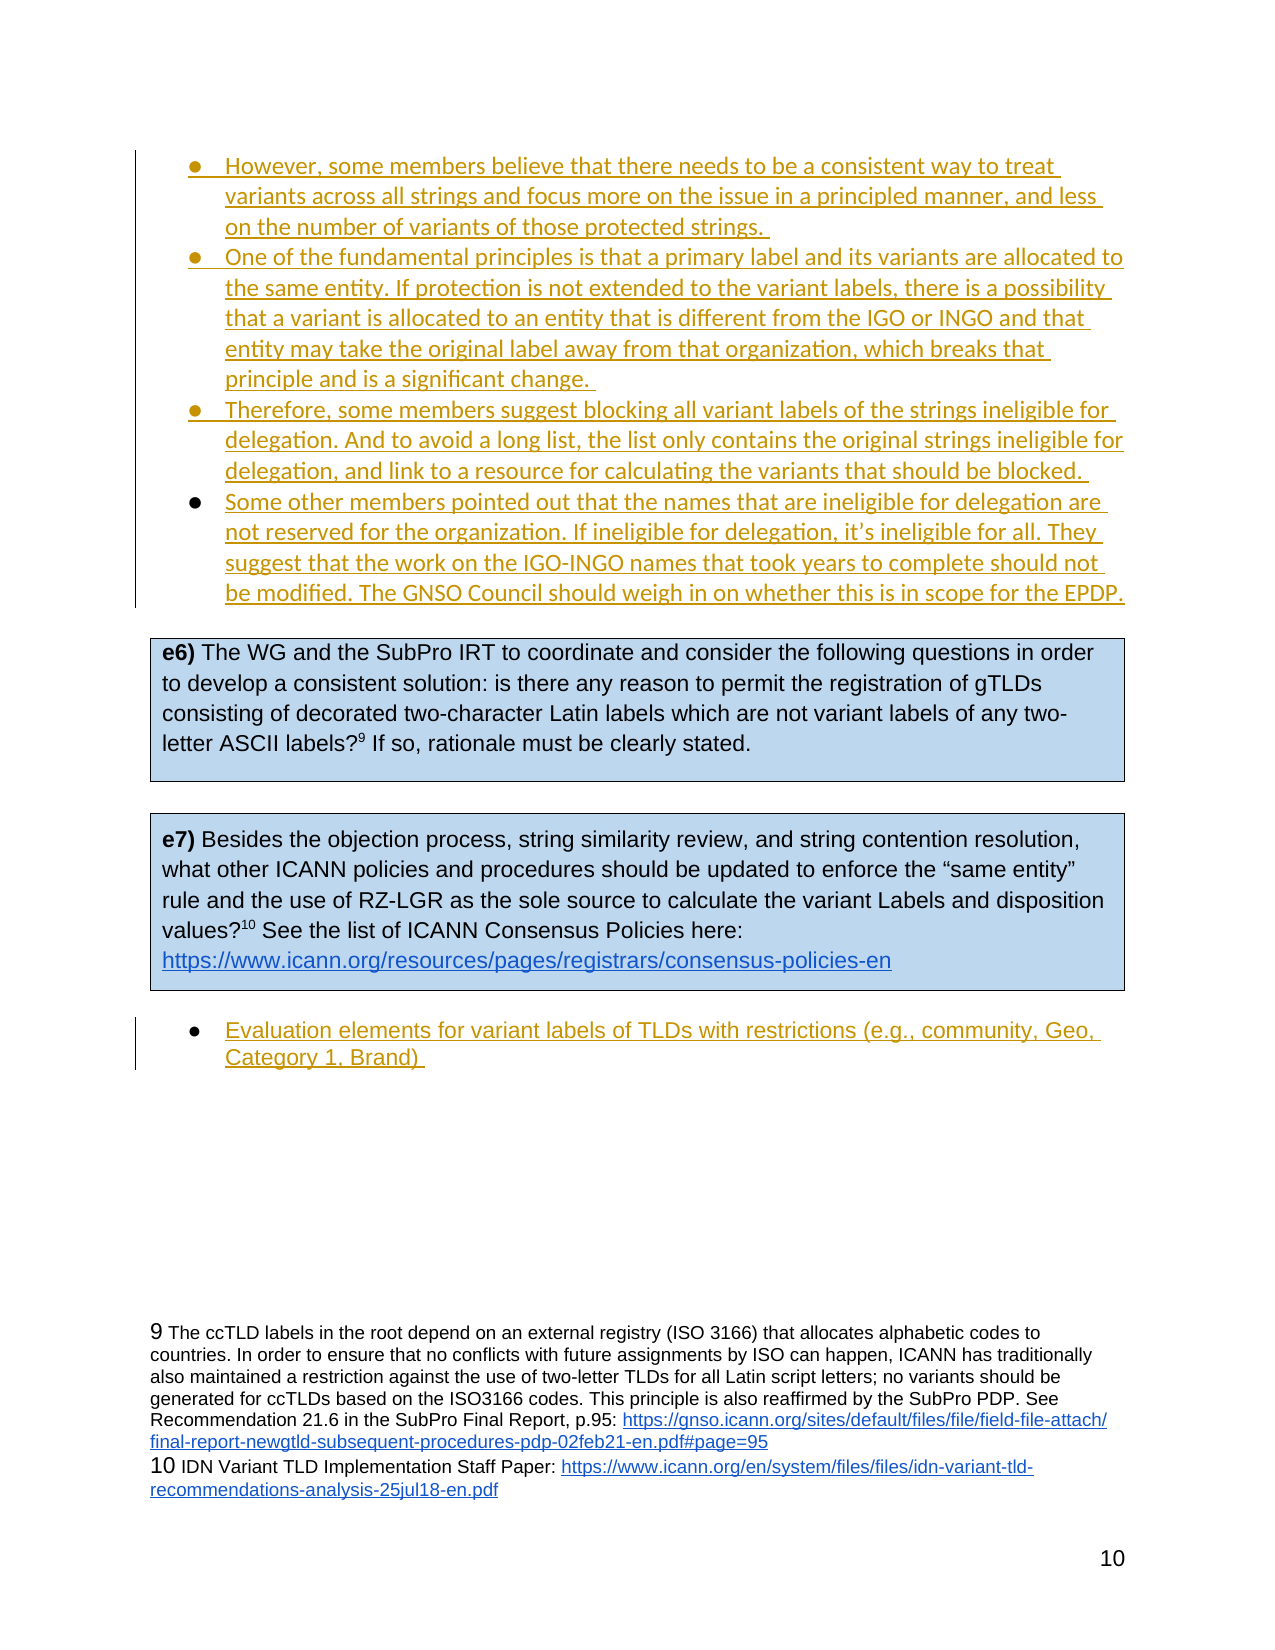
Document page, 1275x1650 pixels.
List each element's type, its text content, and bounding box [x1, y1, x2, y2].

table_header e6) The WG and the SubPro IRT to coordinate and consider the following questions in order to develop a consistent solution: is there any reason to permit the registration of gTLDs consisting of decorated two-character Latin labels which are not variant labels of any two-letter ASCII labels? If so, rationale must be clearly stated. [151, 639, 1124, 781]
table_header e7) Besides the objection process, string similarity review, and string contention resolution, what other ICANN policies and procedures should be updated to enforce the “same entity” rule and the use of RZ-LGR as the sole source to calculate the variant Labels and disposition values? See the list of ICANN Consensus Policies here: https://www.icann.org/resources/pages/registrars/consensus-policies-en [151, 814, 1124, 990]
